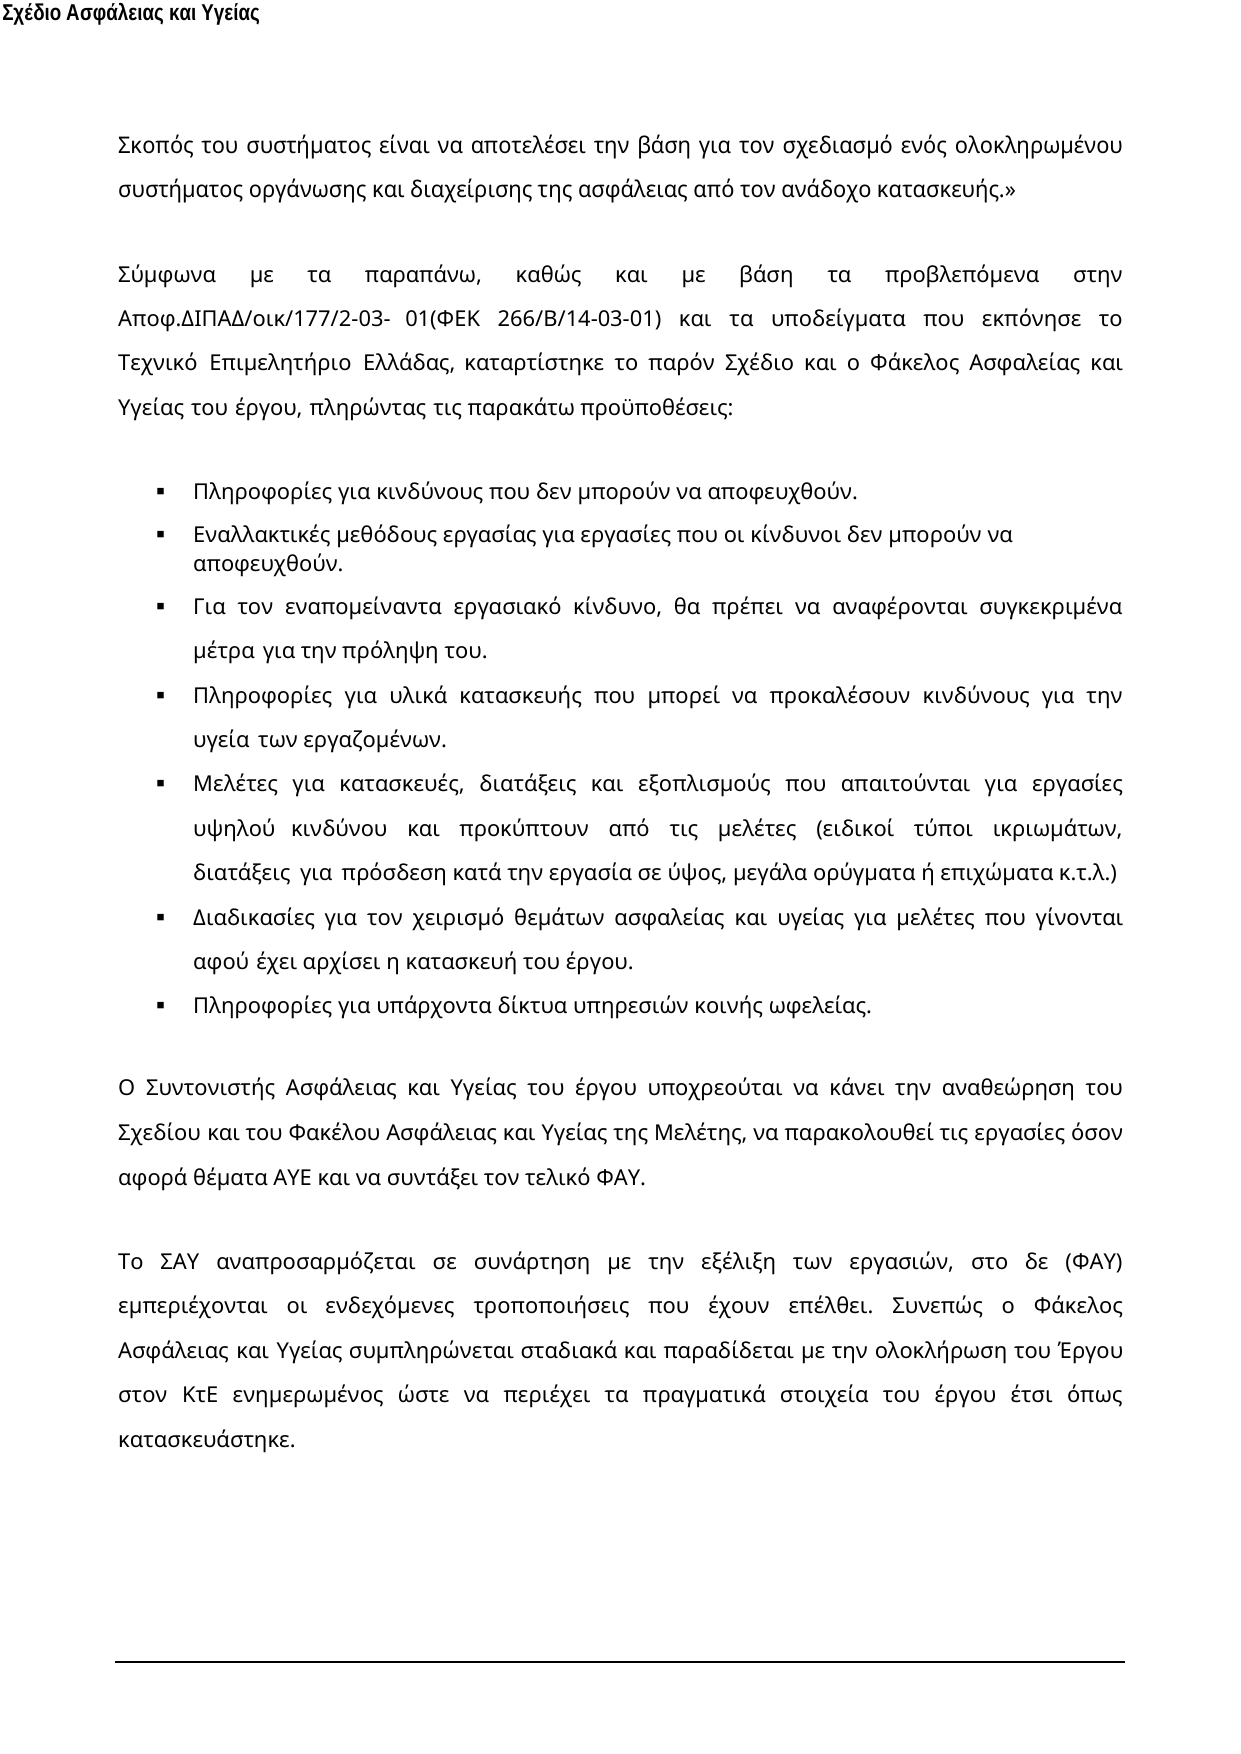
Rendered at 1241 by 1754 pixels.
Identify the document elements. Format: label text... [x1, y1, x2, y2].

text Ο Συντονιστής Ασφάλειας και Υγείας του έργου υποχρεούται να κάνει την αναθεώρηση του Σχεδίου και του Φακέλου Ασφάλειας και Υγείας της Μελέτης, να παρακολουθεί τις εργασίες όσον αφορά θέματα ΑΥΕ και να συντάξει τον τελικό ΦΑΥ. [118, 1072, 1123, 1192]
list Εναλλακτικές μεθόδους εργασίας για εργασίες που οι κίνδυνοι δεν μπορούν να αποφευχθούν. [155, 518, 1138, 578]
list Πληροφορίες για κινδύνους που δεν μπορούν να αποφευχθούν. [155, 476, 1138, 506]
list Μελέτες για κατασκευές, διατάξεις και εξοπλισμούς που απαιτούνται για εργασίες υψηλού κινδύνου και προκύπτουν από τις μελέτες (ειδικοί τύποι ικριωμάτων, διατάξεις για πρόσδεση κατά την εργασία σε ύψος, μεγάλα ορύγματα ή επιχώματα κ.τ.λ.) [155, 768, 1123, 887]
list Για τον εναπομείναντα εργασιακό κίνδυνο, θα πρέπει να αναφέρονται συγκεκριμένα μέτρα για την πρόληψη του. [155, 591, 1123, 665]
list Πληροφορίες για υπάρχοντα δίκτυα υπηρεσιών κοινής ωφελείας. [155, 990, 1138, 1020]
text Σκοπός του συστήματος είναι να αποτελέσει την βάση για τον σχεδιασμό ενός ολοκληρωμένου συστήματος οργάνωσης και διαχείρισης της ασφάλειας από τον ανάδοχο κατασκευής.» [118, 129, 1123, 204]
list Διαδικασίες για τον χειρισμό θεμάτων ασφαλείας και υγείας για μελέτες που γίνονται αφού έχει αρχίσει η κατασκευή του έργου. [155, 902, 1123, 976]
list Πληροφορίες για υλικά κατασκευής που μπορεί να προκαλέσουν κινδύνους για την υγεία των εργαζομένων. [155, 680, 1123, 754]
text Το ΣΑΥ αναπροσαρμόζεται σε συνάρτηση με την εξέλιξη των εργασιών, στο δε (ΦΑΥ) εμπεριέχονται οι ενδεχόμενες τροποποιήσεις που έχουν επέλθει. Συνεπώς ο Φάκελος Ασφάλειας και Υγείας συμπληρώνεται σταδιακά και παραδίδεται με την ολοκλήρωση του Έργου στον ΚτΕ ενημερωμένος ώστε να περιέχει τα πραγματικά στοιχεία του έργου έτσι όπως κατασκευάστηκε. [118, 1246, 1123, 1453]
text Σύμφωνα με τα παραπάνω, καθώς και με βάση τα προβλεπόμενα στην Αποφ.ΔΙΠΑΔ/οικ/177/2-03- 01(ΦΕΚ 266/Β/14-03-01) και τα υποδείγματα που εκπόνησε το Τεχνικό Επιμελητήριο Ελλάδας, καταρτίστηκε το παρόν Σχέδιο και ο Φάκελος Ασφαλείας και Υγείας του έργου, πληρώντας τις παρακάτω προϋποθέσεις: [118, 258, 1123, 421]
